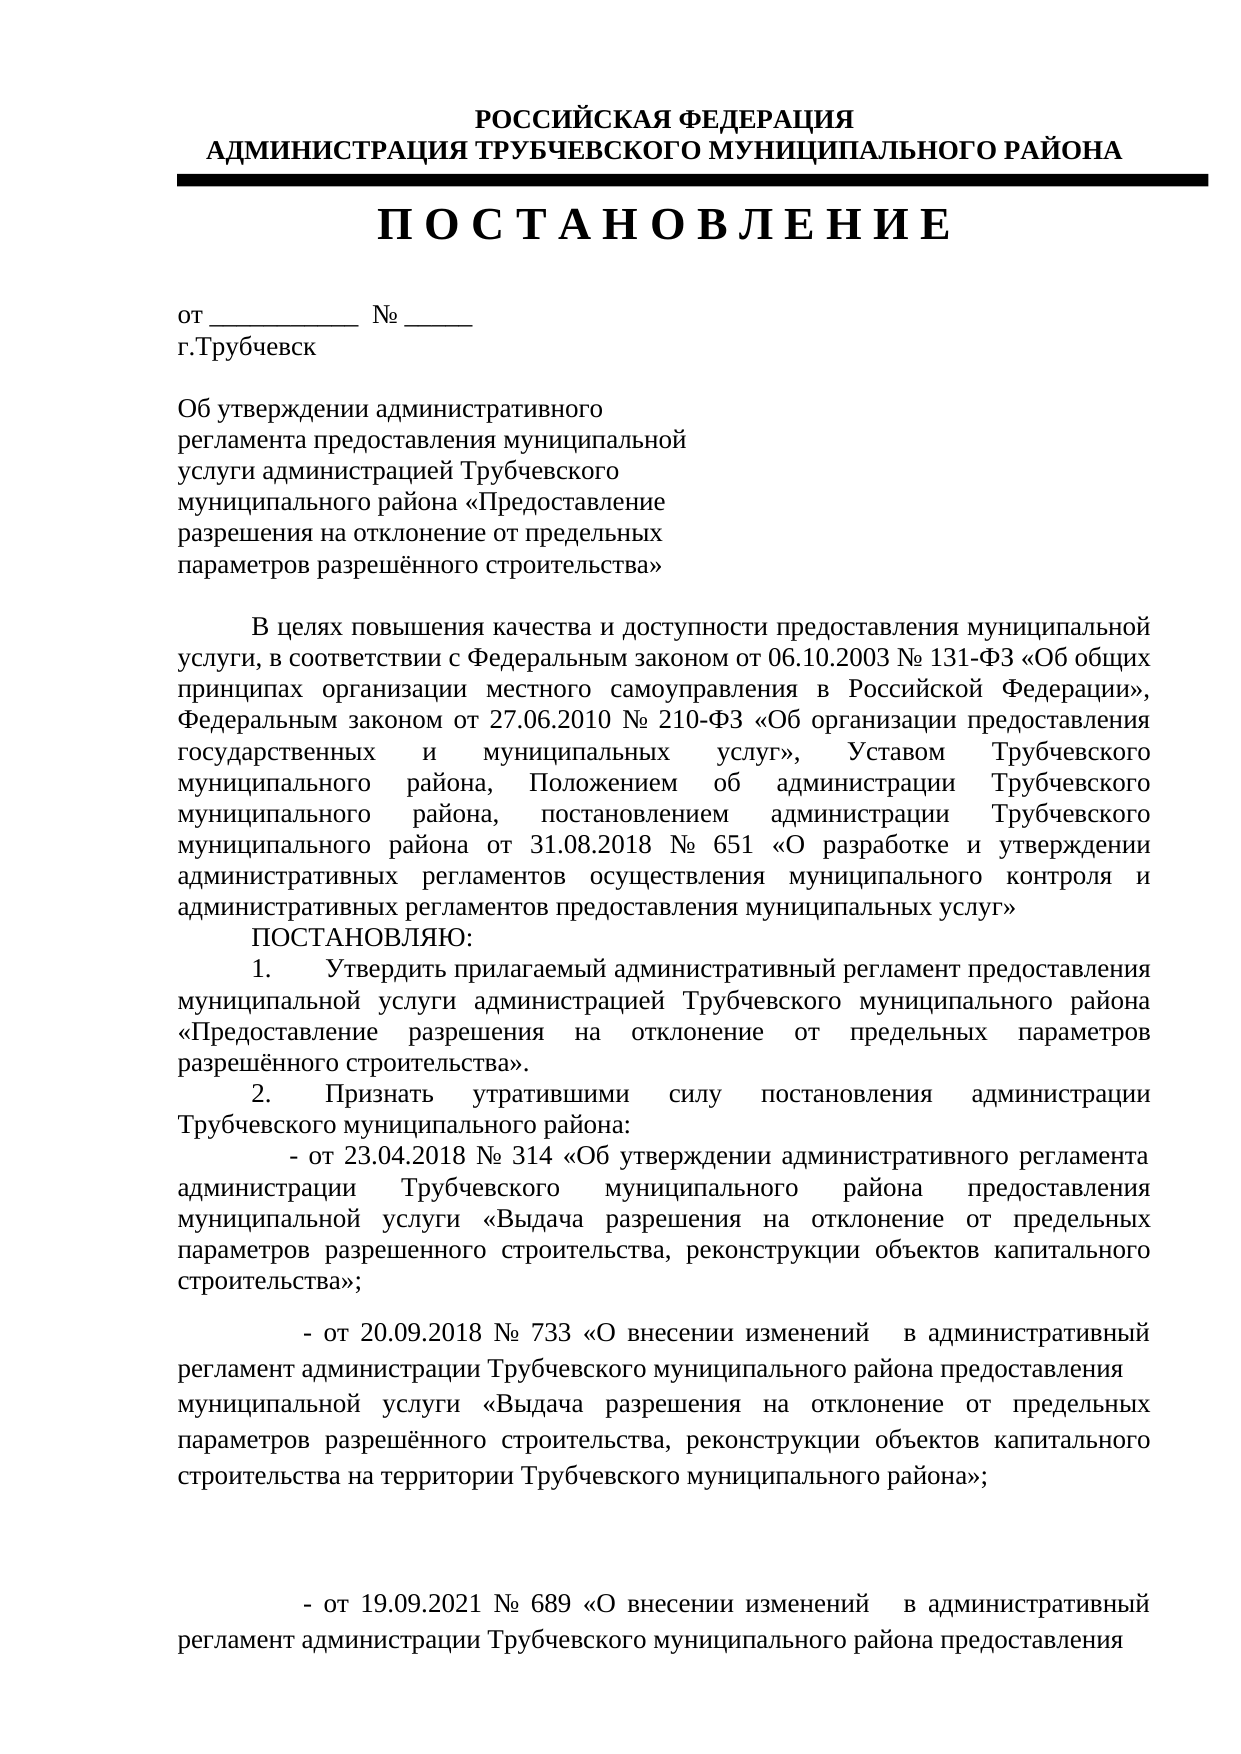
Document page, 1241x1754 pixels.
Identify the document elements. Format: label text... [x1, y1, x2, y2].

text услуги администрацией Трубчевского [177, 454, 1152, 485]
list Утвердить прилагаемый административный регламент предоставления муниципальной услуги администрацией Трубчевского муниципального района «Предоставление разрешения на отклонение от предельных параметров разрешённого строительства». [177, 953, 1152, 1077]
text П О С Т А Н О В Л Е Н И Е [177, 196, 1152, 249]
text - от 23.04.2018 № 314 «Об утверждении административного регламента администрации Трубчевского муниципального района предоставления муниципальной услуги «Выдача разрешения на отклонение от предельных параметров разрешенного строительства, реконструкции объектов капитального строительства»; [177, 1139, 1152, 1295]
text параметров разрешённого строительства» [177, 548, 1152, 579]
text от ___________ № _____ [177, 298, 1152, 330]
text - от 19.09.2021 № 689 «О внесении изменений в административный регламент администрации Трубчевского муниципального района предоставления [177, 1587, 1152, 1654]
text разрешения на отклонение от предельных [177, 517, 1152, 548]
text - от 20.09.2018 № 733 «О внесении изменений в административный регламент администрации Трубчевского муниципального района предоставления [177, 1316, 1152, 1383]
text РОССИЙСКАЯ ФЕДЕРАЦИЯ [177, 103, 1152, 134]
text муниципального района «Предоставление [177, 485, 1152, 517]
text Об утверждении административного [177, 392, 1152, 423]
text регламента предоставления муниципальной [177, 423, 1152, 454]
text муниципальной услуги «Выдача разрешения на отклонение от предельных параметров разрешённого строительства, реконструкции объектов капитального строительства на территории Трубчевского муниципального района»; [177, 1387, 1152, 1490]
text В целях повышения качества и доступности предоставления муниципальной услуги, в соответствии с Федеральным законом от 06.10.2003 № 131-ФЗ «Об общих принципах организации местного самоуправления в Российской Федерации», Федеральным законом от 27.06.2010 № 210-ФЗ «Об организации предоставления государственных и муниципальных услуг», Уставом Трубчевского муниципального района, Положением об администрации Трубчевского муниципального района, постановлением администрации Трубчевского муниципального района от 31.08.2018 № 651 «О разработке и утверждении административных регламентов осуществления муниципального контроля и административных регламентов предоставления муниципальных услуг» [177, 610, 1152, 921]
text г.Трубчевск [177, 330, 1152, 361]
text ПОСТАНОВЛЯЮ: [177, 921, 1152, 953]
list Признать утратившими силу постановления администрации Трубчевского муниципального района: [177, 1077, 1152, 1139]
text АДМИНИСТРАЦИЯ ТРУБЧЕВСКОГО МУНИЦИПАЛЬНОГО РАЙОНА [177, 134, 1152, 165]
